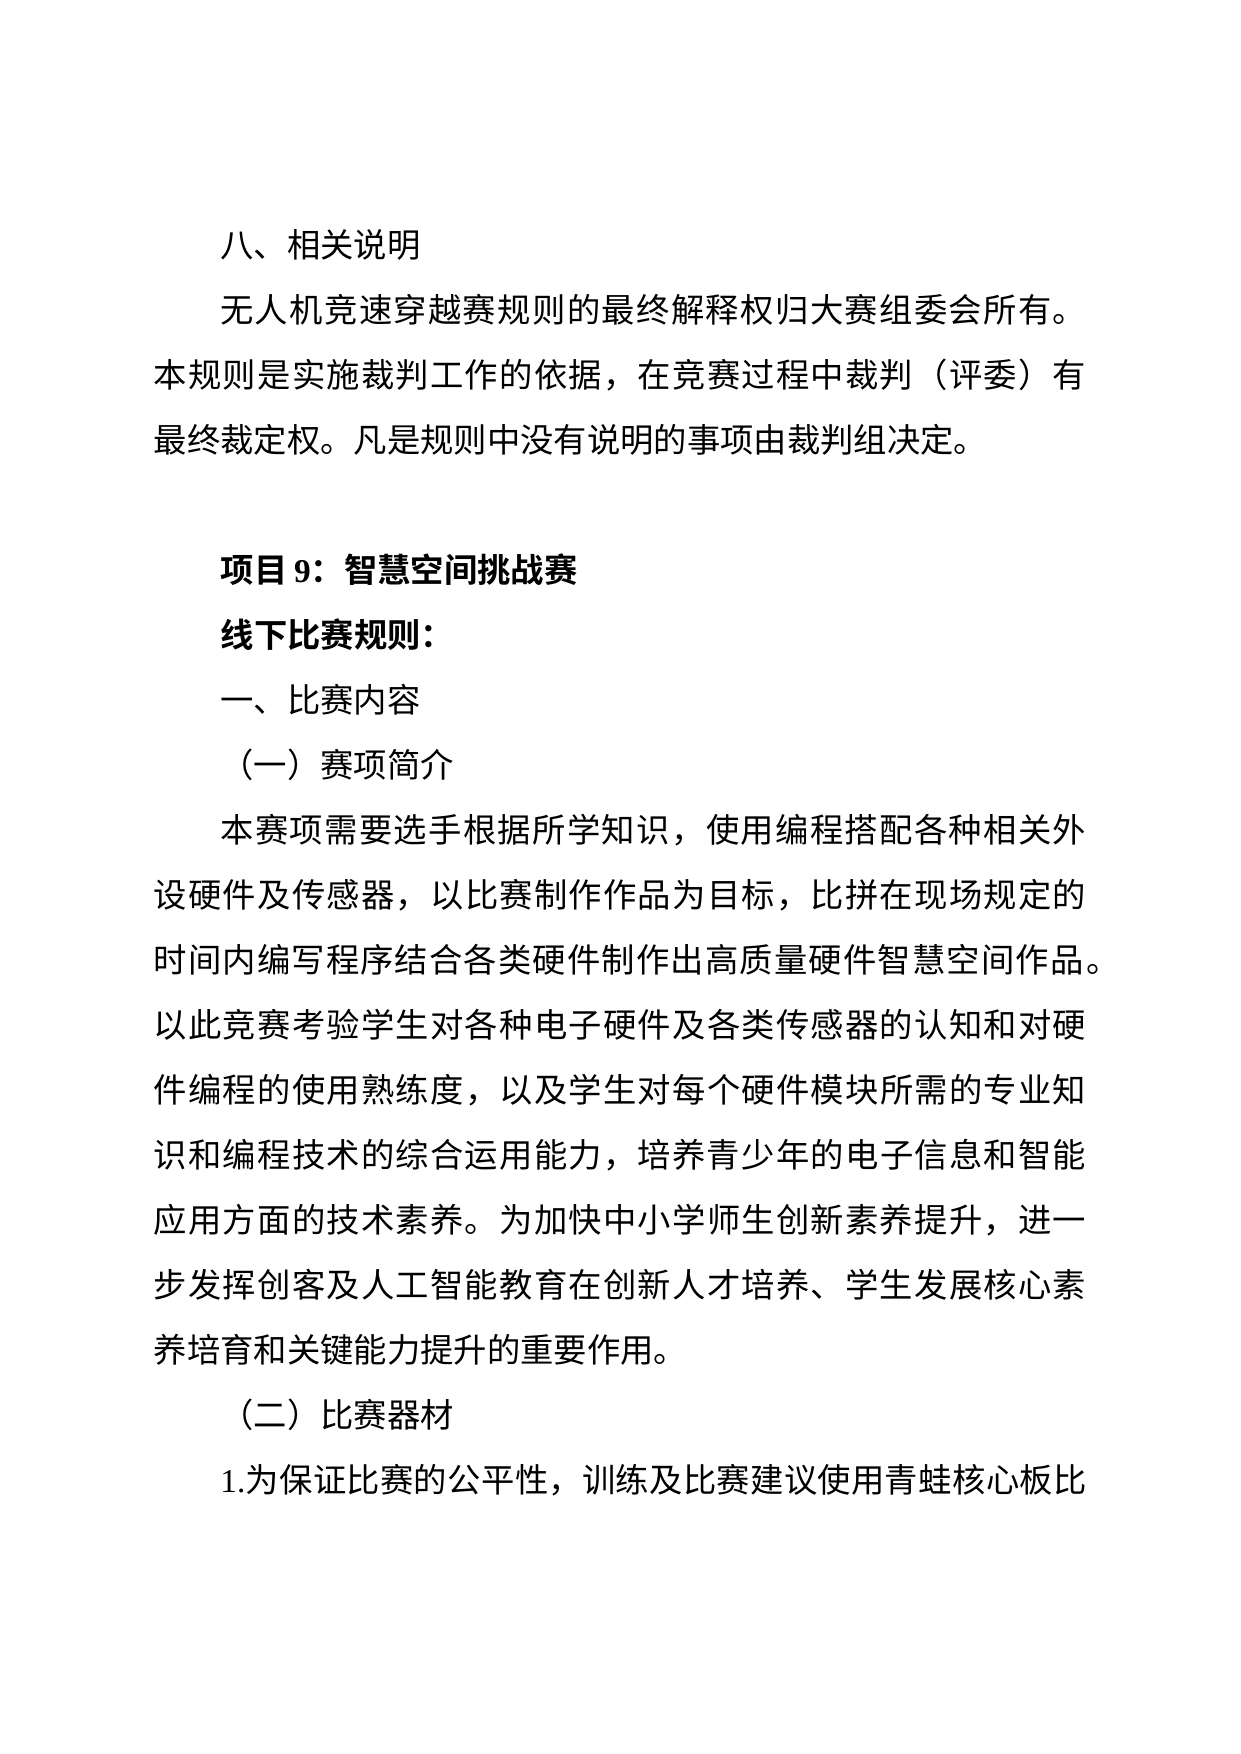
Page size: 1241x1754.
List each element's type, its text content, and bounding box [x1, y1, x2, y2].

text 无人机竞速穿越赛规则的最终解释权归大赛组委会所有。本规则是实施裁判工作的依据，在竞赛过程中裁判（评委）有最终裁定权。凡是规则中没有说明的事项由裁判组决定。 [153, 276, 1087, 471]
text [153, 1446, 1087, 1511]
text 一、比赛内容 [153, 666, 1087, 731]
text 线下比赛规则： [153, 601, 1087, 666]
text 八、相关说明 [153, 211, 1087, 276]
text 本赛项需要选手根据所学知识，使用编程搭配各种相关外设硬件及传感器，以比赛制作作品为目标，比拼在现场规定的时间内编写程序结合各类硬件制作出高质量硬件智慧空间作品。以此竞赛考验学生对各种电子硬件及各类传感器的认知和对硬件编程的使用熟练度，以及学生对每个硬件模块所需的专业知识和编程技术的综合运用能力，培养青少年的电子信息和智能应用方面的技术素养。为加快中小学师生创新素养提升，进一步发挥创客及人工智能教育在创新人才培养、学生发展核心素养培育和关键能力提升的重要作用。 [153, 796, 1087, 1381]
text （一）赛项简介 [153, 731, 1087, 796]
text （二）比赛器材 [153, 1381, 1087, 1446]
text 项目9：智慧空间挑战赛 [153, 536, 1087, 601]
